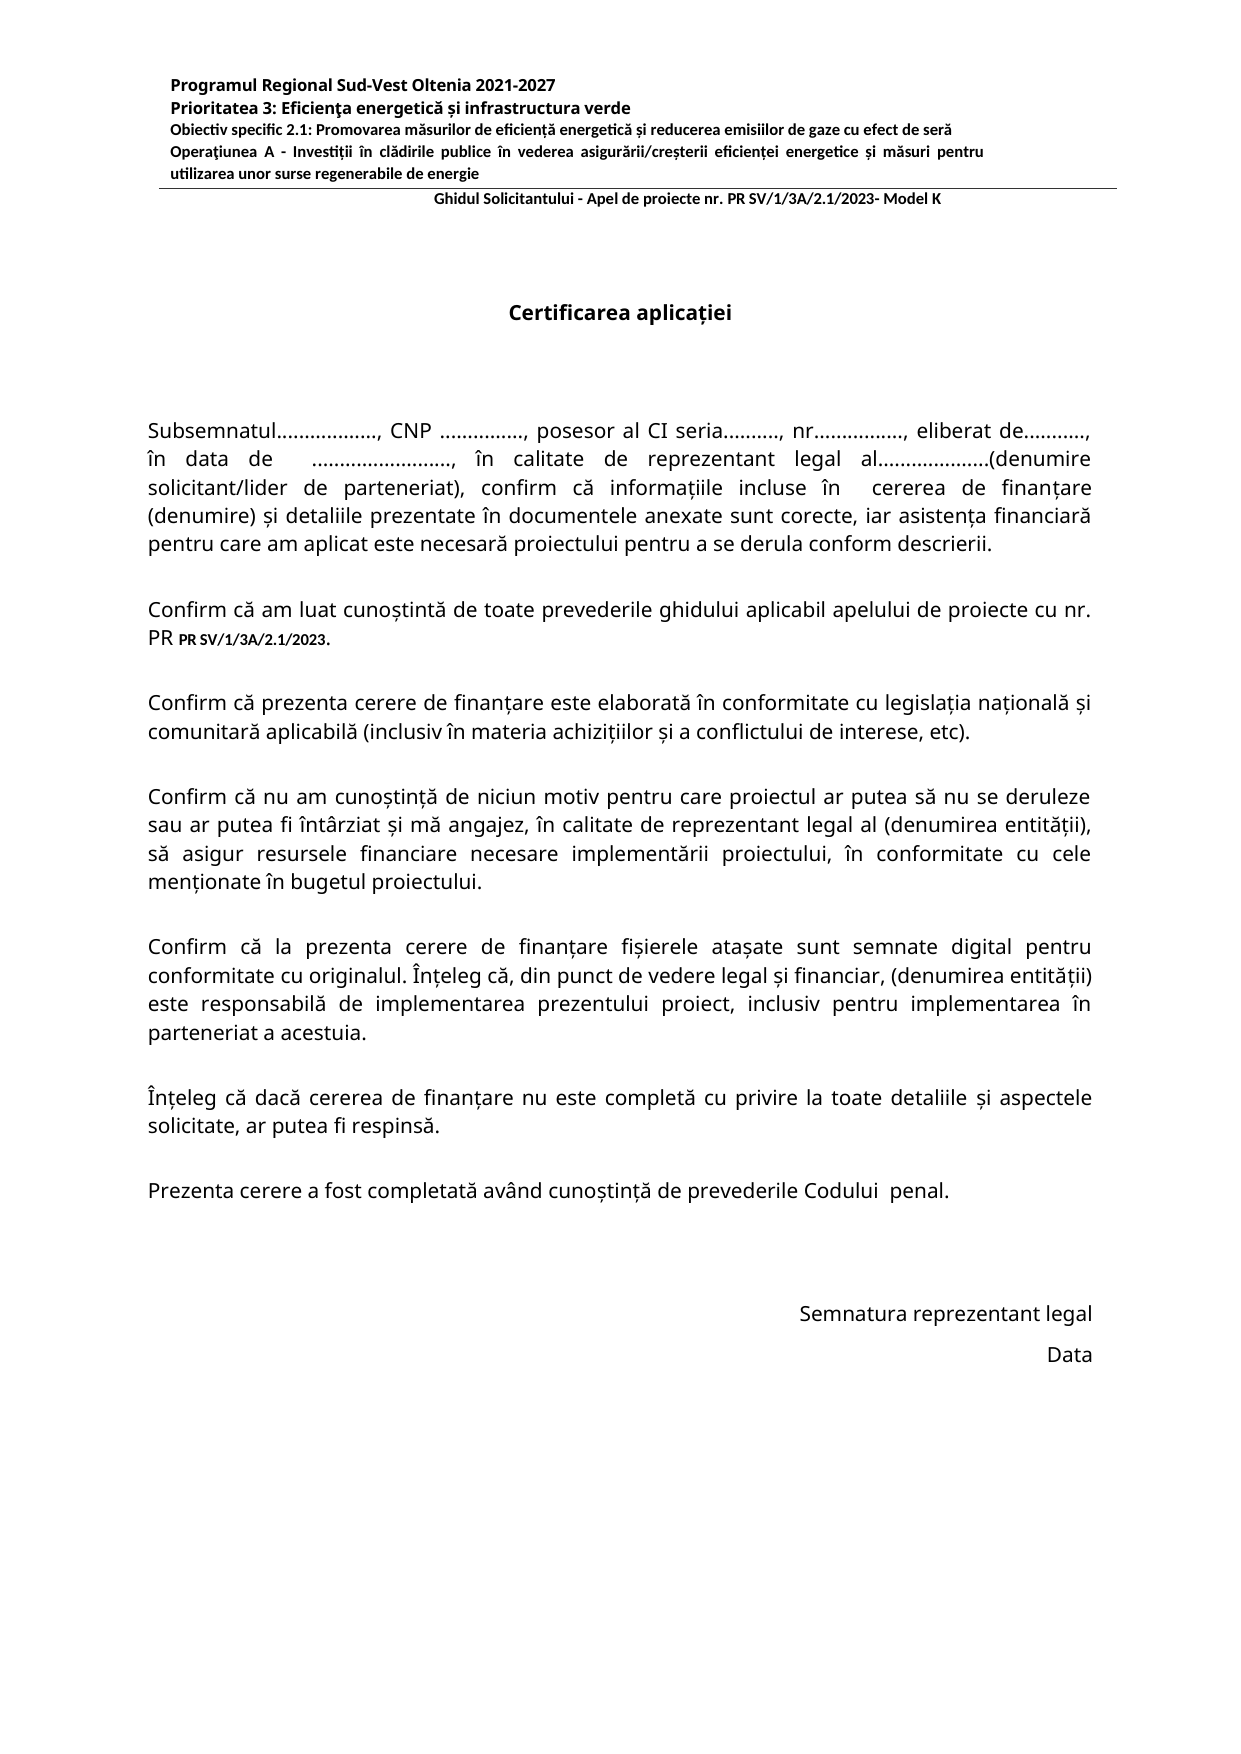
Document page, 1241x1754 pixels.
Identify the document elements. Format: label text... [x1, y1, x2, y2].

text Prezenta cerere a fost completată având cunoștință de prevederile Codului penal. [148, 1177, 1093, 1205]
text Semnatura reprezentant legal [148, 1299, 1093, 1328]
text Subsemnatul.................., CNP ..............., posesor al CI seria.........., nr................, eliberat de..........., în data de ........................., în calitate de reprezentant legal al....................(denumire solicitant/lider de parteneriat), confirm că informaţiile incluse în cererea de finanțare (denumire) şi detaliile prezentate în documentele anexate sunt corecte, iar asistenţa financiară pentru care am aplicat este necesară proiectului pentru a se derula conform descrierii. [148, 416, 1093, 558]
text Certificarea aplicaţiei [148, 298, 1093, 326]
text Confirm că am luat cunoștintă de toate prevederile ghidului aplicabil apelului de proiecte cu nr. PR PR SV/1/3A/2.1/2023. [148, 595, 1093, 652]
text Înțeleg că dacă cererea de finanțare nu este completă cu privire la toate detaliile și aspectele solicitate, ar putea fi respinsă. [148, 1083, 1093, 1140]
text Confirm că la prezenta cerere de finanţare fişierele ataşate sunt semnate digital pentru conformitate cu originalul. Înţeleg că, din punct de vedere legal şi financiar, (denumirea entității) este responsabilă de implementarea prezentului proiect, inclusiv pentru implementarea în parteneriat a acestuia. [148, 932, 1093, 1046]
text Data [148, 1340, 1093, 1369]
text Confirm că nu am cunoştinţă de niciun motiv pentru care proiectul ar putea să nu se deruleze sau ar putea fi întârziat și mă angajez, în calitate de reprezentant legal al (denumirea entităţii), să asigur resursele financiare necesare implementării proiectului, în conformitate cu cele menționate în bugetul proiectului. [148, 782, 1093, 896]
text Confirm că prezenta cerere de finanțare este elaborată în conformitate cu legislaţia naţională şi comunitară aplicabilă (inclusiv în materia achizițiilor și a conflictului de interese, etc). [148, 688, 1093, 745]
